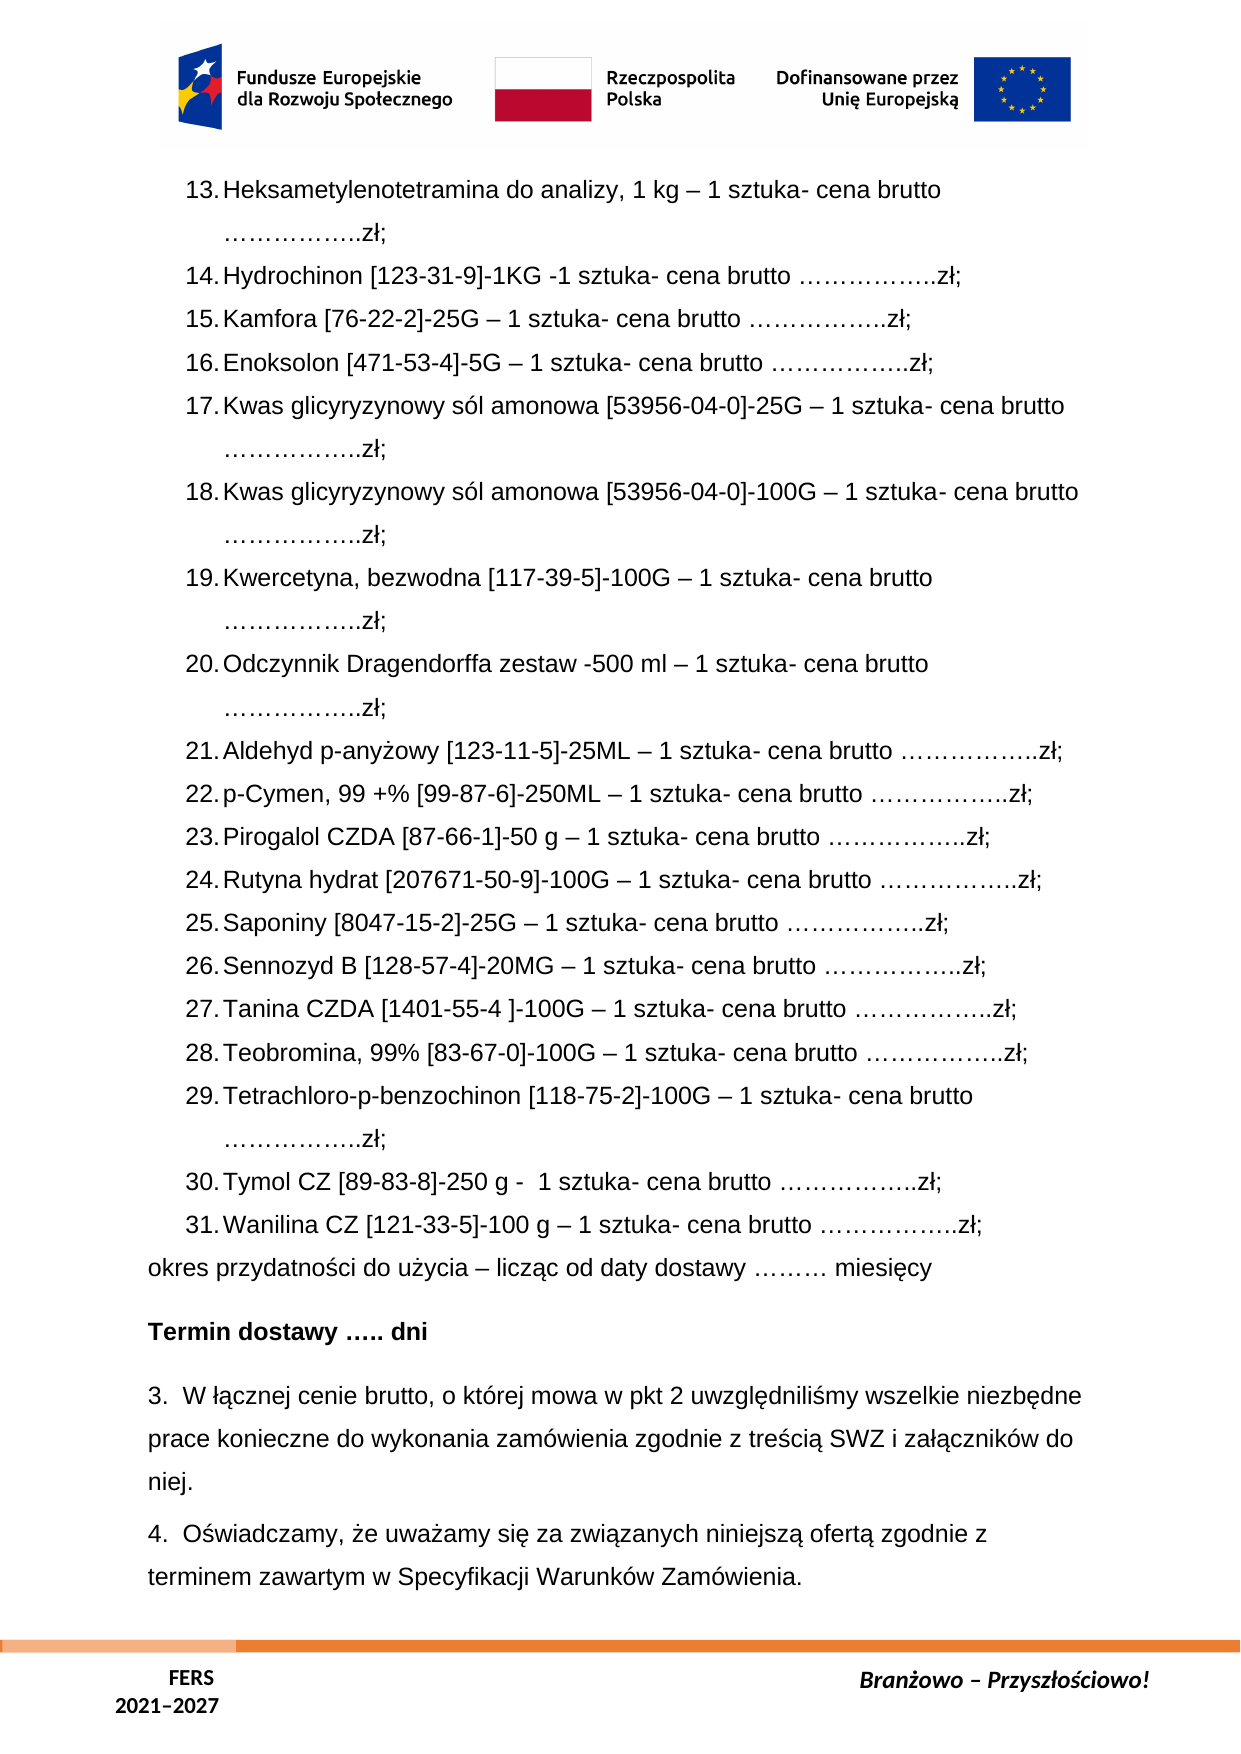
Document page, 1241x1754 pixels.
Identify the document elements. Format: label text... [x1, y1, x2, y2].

text okres przydatności do użycia – licząc od daty dostawy ……… miesięcy [148, 1253, 1093, 1282]
picture [157, 22, 1088, 148]
text Termin dostawy ….. dni [148, 1317, 1093, 1346]
list Kwas glicyryzynowy sól amonowa [53956-04-0]-25G – 1 sztuka- cena brutto ……………..zł; [185, 391, 1093, 462]
list Sennozyd B [128-57-4]-20MG – 1 sztuka- cena brutto ……………..zł; [185, 951, 1093, 980]
list Aldehyd p-anyżowy [123-11-5]-25ML – 1 sztuka- cena brutto ……………..zł; [185, 736, 1093, 764]
list Tetrachloro-p-benzochinon [118-75-2]-100G – 1 sztuka- cena brutto ……………..zł; [185, 1081, 1093, 1152]
list Kwas glicyryzynowy sól amonowa [53956-04-0]-100G – 1 sztuka- cena brutto ……………..zł; [185, 477, 1093, 549]
list Teobromina, 99% [83-67-0]-100G – 1 sztuka- cena brutto ……………..zł; [185, 1037, 1093, 1066]
list Tymol CZ [89-83-8]-250 g - 1 sztuka- cena brutto ……………..zł; [185, 1167, 1093, 1196]
list Odczynnik Dragendorffa zestaw -500 ml – 1 sztuka- cena brutto ……………..zł; [185, 649, 1093, 721]
list Kamfora [76-22-2]-25G – 1 sztuka- cena brutto ……………..zł; [185, 304, 1093, 333]
list Kwercetyna, bezwodna [117-39-5]-100G – 1 sztuka- cena brutto ……………..zł; [185, 563, 1093, 635]
list Rutyna hydrat [207671-50-9]-100G – 1 sztuka- cena brutto ……………..zł; [185, 865, 1093, 894]
list Hydrochinon [123-31-9]-1KG -1 sztuka- cena brutto ……………..zł; [185, 261, 1093, 290]
text 4. Oświadczamy, że uważamy się za związanych niniejszą ofertą zgodnie z terminem zawartym w Specyfikacji Warunków Zamówienia. [148, 1519, 1093, 1591]
list p-Cymen, 99 +% [99-87-6]-250ML – 1 sztuka- cena brutto ……………..zł; [185, 779, 1093, 807]
list Heksametylenotetramina do analizy, 1 kg – 1 sztuka- cena brutto ……………..zł; [185, 132, 1093, 247]
list Tanina CZDA [1401-55-4 ]-100G – 1 sztuka- cena brutto ……………..zł; [185, 994, 1093, 1023]
text 3. W łącznej cenie brutto, o której mowa w pkt 2 uwzględniliśmy wszelkie niezbędne prace konieczne do wykonania zamówienia zgodnie z treścią SWZ i załączników do niej. [148, 1381, 1093, 1496]
list Saponiny [8047-15-2]-25G – 1 sztuka- cena brutto ……………..zł; [185, 908, 1093, 937]
list Enoksolon [471-53-4]-5G – 1 sztuka- cena brutto ……………..zł; [185, 347, 1093, 376]
list Pirogalol CZDA [87-66-1]-50 g – 1 sztuka- cena brutto ……………..zł; [185, 822, 1093, 851]
list Wanilina CZ [121-33-5]-100 g – 1 sztuka- cena brutto ……………..zł; [185, 1210, 1093, 1239]
